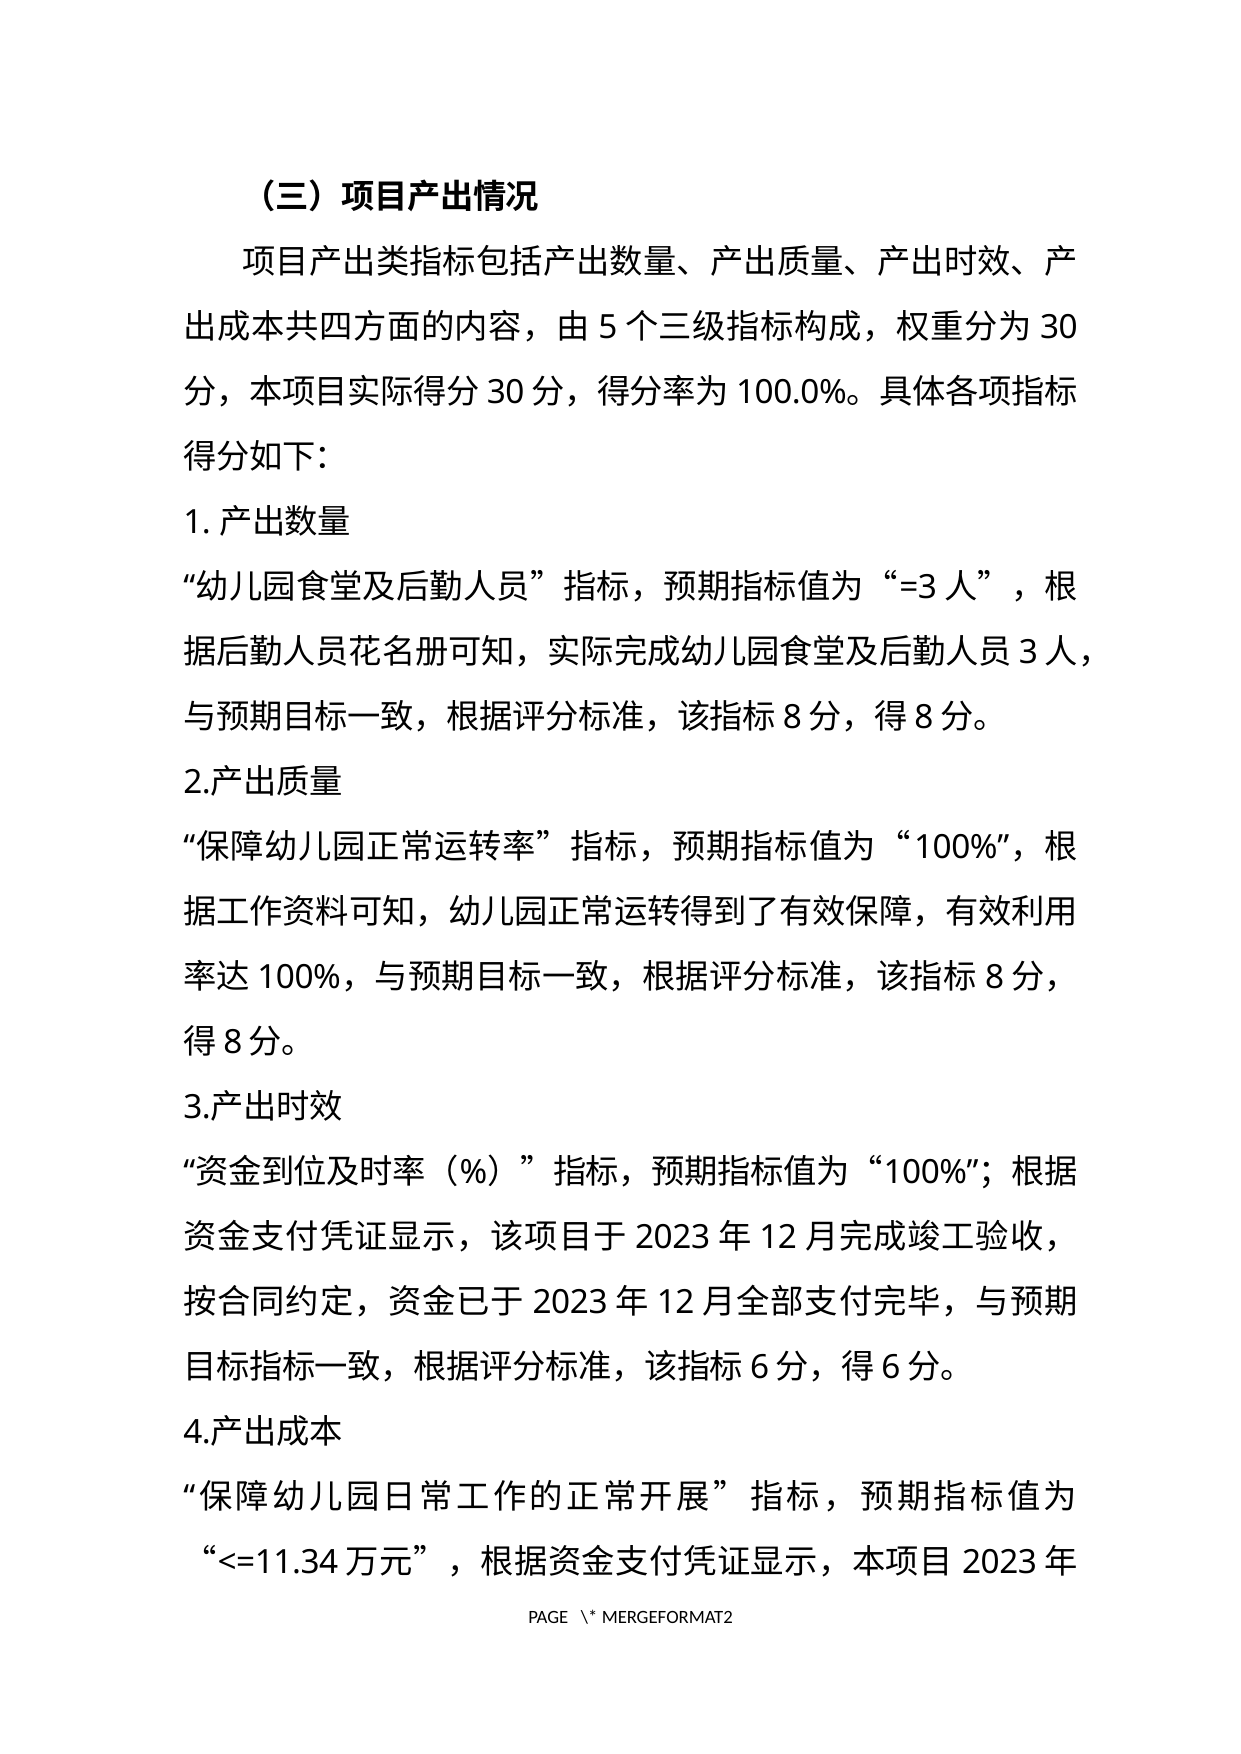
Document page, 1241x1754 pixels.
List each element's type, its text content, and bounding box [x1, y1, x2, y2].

text （三）项目产出情况 [183, 162, 1078, 227]
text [183, 227, 1078, 1592]
